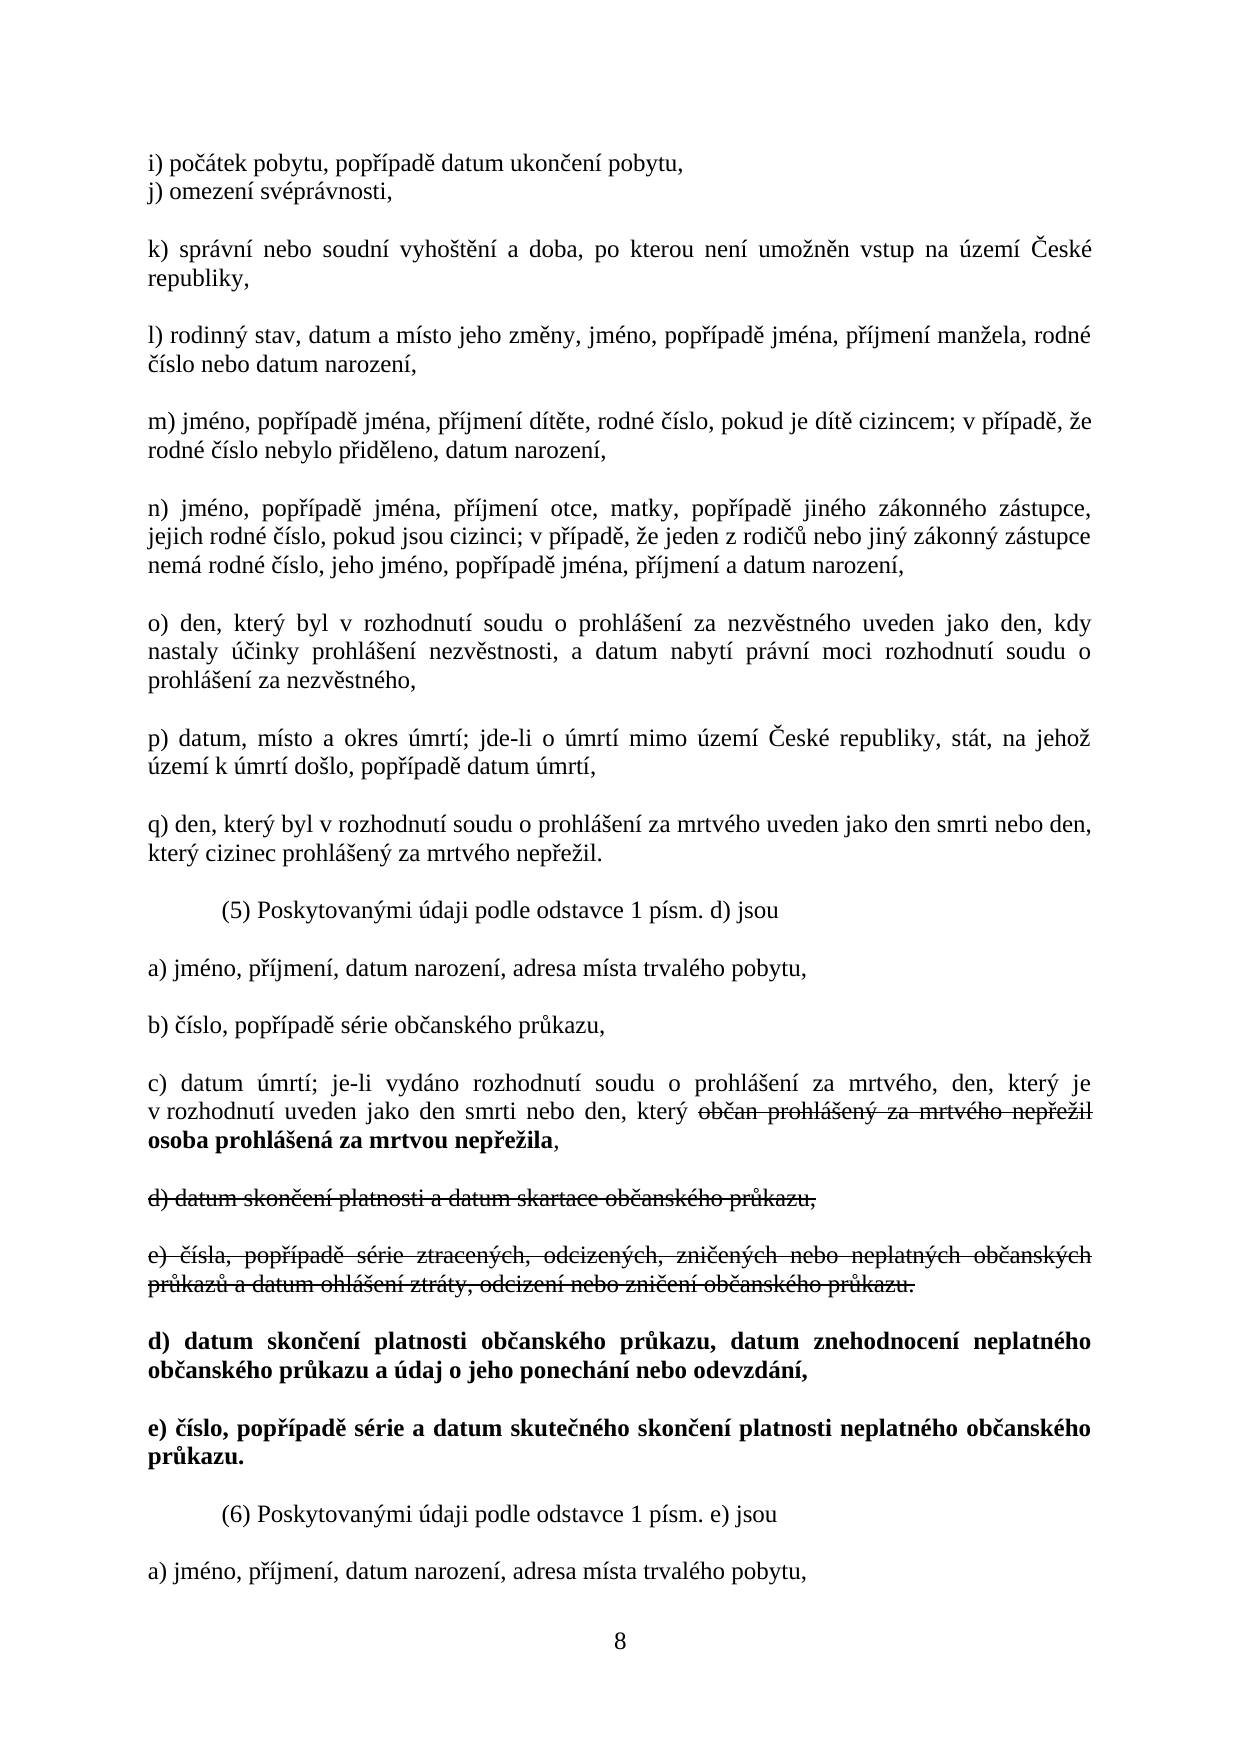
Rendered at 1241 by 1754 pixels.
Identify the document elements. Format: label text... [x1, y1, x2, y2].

text (6) Poskytovanými údaji podle odstavce 1 písm. e) jsou [148, 1499, 1093, 1528]
text l) rodinný stav, datum a místo jeho změny, jméno, popřípadě jména, příjmení manžela, rodné číslo nebo datum narození, [148, 320, 1093, 378]
text m) jméno, popřípadě jména, příjmení dítěte, rodné číslo, pokud je dítě cizincem; v případě, že rodné číslo nebylo přiděleno, datum narození, [148, 406, 1093, 464]
text n) jméno, popřípadě jména, příjmení otce, matky, popřípadě jiného zákonného zástupce, jejich rodné číslo, pokud jsou cizinci; v případě, že jeden z rodičů nebo jiný zákonný zástupce nemá rodné číslo, jeho jméno, popřípadě jména, příjmení a datum narození, [148, 493, 1093, 579]
text j) omezení svéprávnosti, [148, 176, 1093, 205]
text c) datum úmrtí; je-li vydáno rozhodnutí soudu o prohlášení za mrtvého, den, který je v rozhodnutí uveden jako den smrti nebo den, který občan prohlášený za mrtvého nepřežil osoba prohlášená za mrtvou nepřežila, [148, 1068, 1093, 1154]
text p) datum, místo a okres úmrtí; jde-li o úmrtí mimo území České republiky, stát, na jehož území k úmrtí došlo, popřípadě datum úmrtí, [148, 723, 1093, 780]
text o) den, který byl v rozhodnutí soudu o prohlášení za nezvěstného uveden jako den, kdy nastaly účinky prohlášení nezvěstnosti, a datum nabytí právní moci rozhodnutí soudu o prohlášení za nezvěstného, [148, 608, 1093, 694]
text a) jméno, příjmení, datum narození, adresa místa trvalého pobytu, [148, 1556, 1093, 1585]
text e) číslo, popřípadě série a datum skutečného skončení platnosti neplatného občanského průkazu. [148, 1413, 1093, 1470]
text b) číslo, popřípadě série občanského průkazu, [148, 1010, 1093, 1039]
text e) čísla, popřípadě série ztracených, odcizených, zničených nebo neplatných občanských průkazů a datum ohlášení ztráty, odcizení nebo zničení občanského průkazu. [148, 1240, 1093, 1298]
text i) počátek pobytu, popřípadě datum ukončení pobytu, [148, 148, 1093, 176]
text a) jméno, příjmení, datum narození, adresa místa trvalého pobytu, [148, 953, 1093, 981]
text d) datum skončení platnosti a datum skartace občanského průkazu, [148, 1183, 1093, 1211]
text k) správní nebo soudní vyhoštění a doba, po kterou není umožněn vstup na území České republiky, [148, 234, 1093, 291]
text (5) Poskytovanými údaji podle odstavce 1 písm. d) jsou [148, 895, 1093, 924]
text d) datum skončení platnosti občanského průkazu, datum znehodnocení neplatného občanského průkazu a údaj o jeho ponechání nebo odevzdání, [148, 1326, 1093, 1384]
text q) den, který byl v rozhodnutí soudu o prohlášení za mrtvého uveden jako den smrti nebo den, který cizinec prohlášený za mrtvého nepřežil. [148, 809, 1093, 866]
